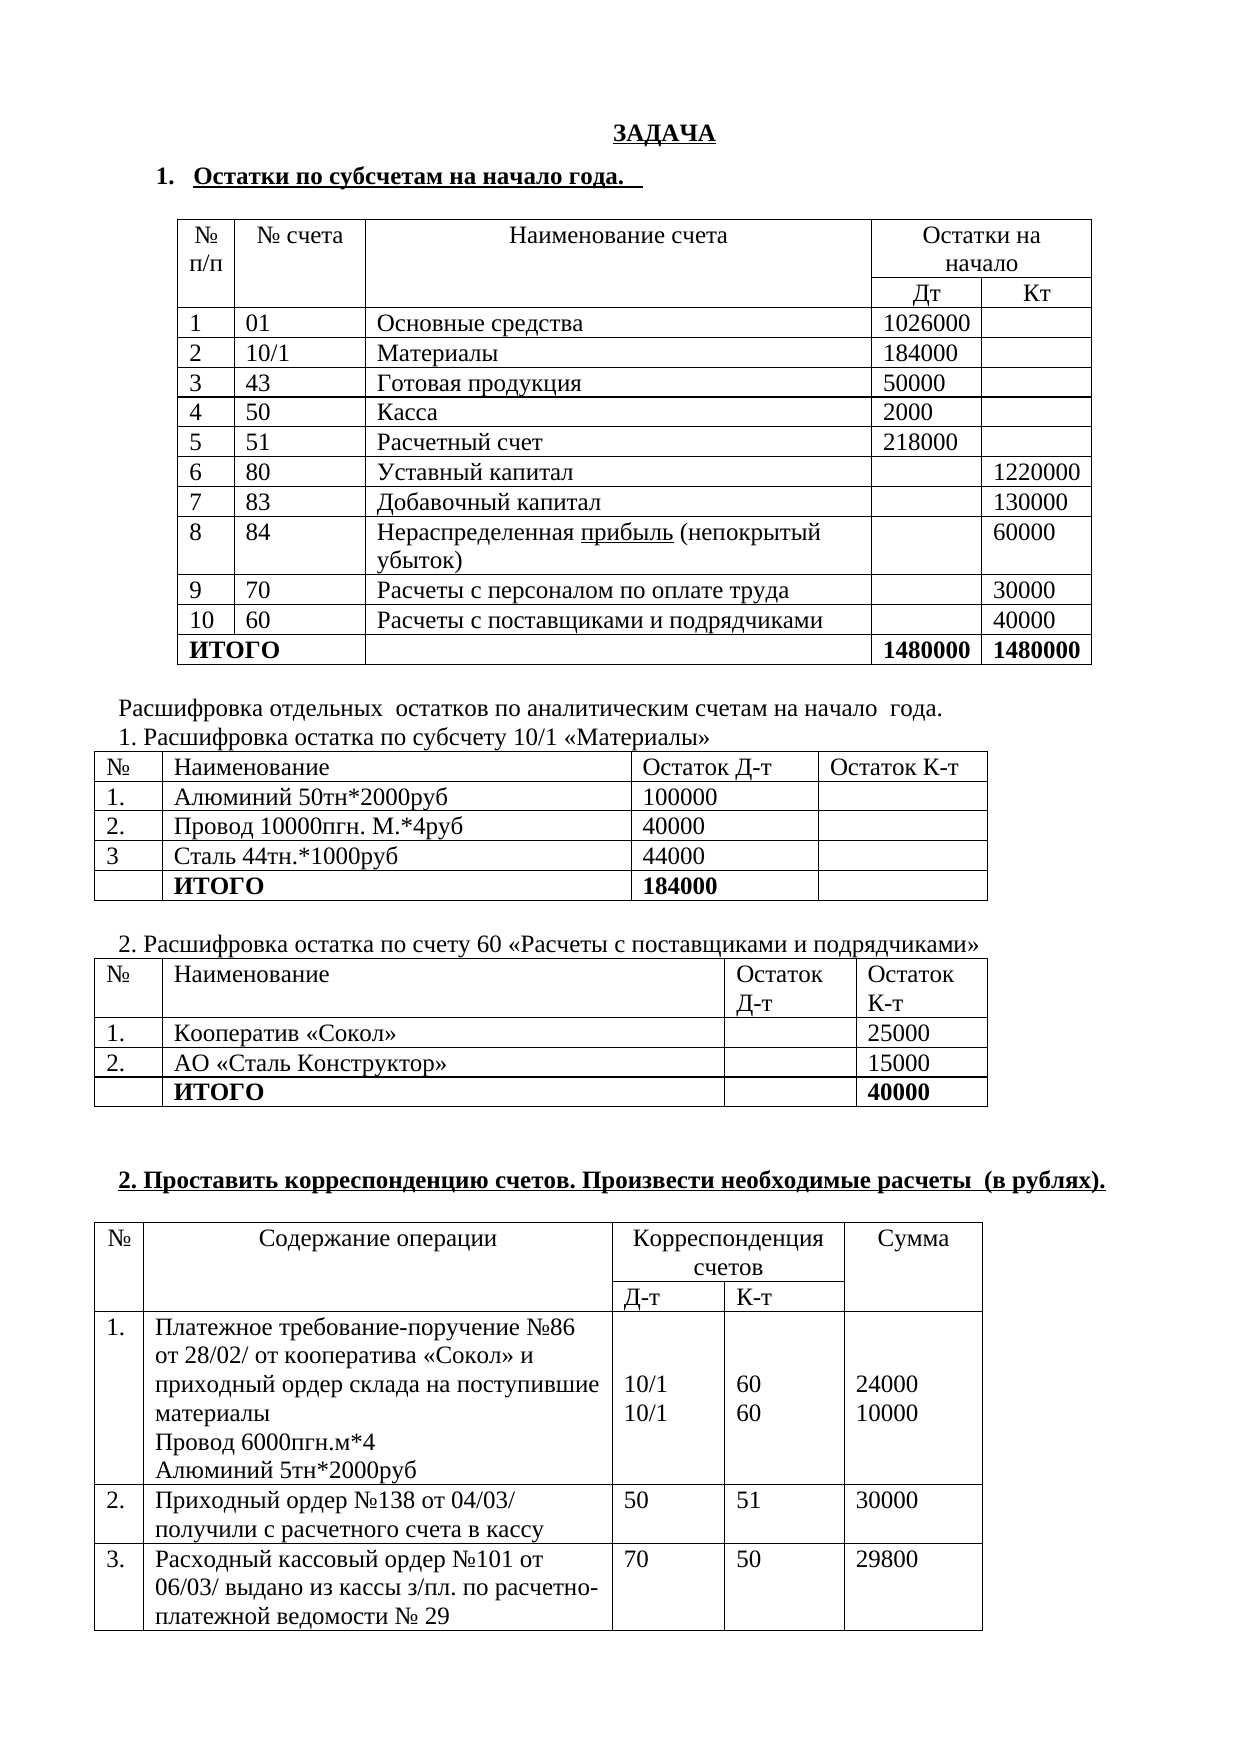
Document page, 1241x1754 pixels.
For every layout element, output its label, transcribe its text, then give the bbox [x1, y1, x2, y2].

table_cell 1. [95, 782, 162, 810]
table_header Остатки на начало [872, 220, 1091, 277]
table_cell Основные средства [366, 308, 871, 337]
table_header № [95, 1223, 143, 1311]
text 2. Проставить корреспонденцию счетов. Произвести необходимые расчеты (в рублях). [118, 1165, 1152, 1193]
table_header Содержание операции [144, 1223, 612, 1311]
table_cell 40000 [982, 605, 1091, 634]
text 1. Расшифровка остатка по субсчету 10/1 «Материалы» [118, 722, 1152, 751]
table_cell 4 [178, 398, 234, 426]
table_cell Дт [872, 278, 981, 307]
table_cell 1480000 [982, 635, 1091, 663]
table_header Наименование счета [366, 220, 871, 307]
table_cell ИТОГО [178, 635, 365, 663]
table_header Остаток Д-т [632, 752, 818, 781]
table_cell 60 60 [725, 1312, 844, 1484]
table_cell [982, 427, 1091, 456]
table_cell 50 [725, 1544, 844, 1630]
table_cell 184000 [632, 871, 818, 900]
table_cell 83 [235, 487, 365, 516]
table_cell [872, 457, 981, 486]
table_cell 2. [95, 1048, 162, 1076]
table_cell 184000 [872, 338, 981, 367]
table_cell 3 [178, 368, 234, 396]
table_cell [819, 841, 987, 870]
table_cell Материалы [366, 338, 871, 367]
table_cell Кт [982, 278, 1091, 307]
table_cell Расчетный счет [366, 427, 871, 456]
table_cell 1. [95, 1018, 162, 1047]
table_cell 2. [95, 811, 162, 840]
table_cell [725, 1048, 856, 1076]
table_header Наименование [163, 959, 724, 1017]
table_header № счета [235, 220, 365, 307]
table_cell [819, 871, 987, 900]
table_cell [982, 338, 1091, 367]
table_cell 24000 10000 [845, 1312, 982, 1484]
table_cell 51 [725, 1485, 844, 1543]
table_cell [872, 487, 981, 516]
table_header Корреспонденция счетов [613, 1223, 844, 1281]
table_cell [95, 1078, 162, 1106]
table_cell [872, 605, 981, 634]
table_cell [819, 782, 987, 810]
table_cell Уставный капитал [366, 457, 871, 486]
table_cell 60000 [982, 517, 1091, 574]
table_cell [982, 398, 1091, 426]
table_cell 30000 [982, 575, 1091, 604]
list ЗАДАЧА [118, 118, 1152, 147]
table_cell 130000 [982, 487, 1091, 516]
table_cell 218000 [872, 427, 981, 456]
table_cell Готовая продукция [366, 368, 871, 396]
table_cell Д-т [613, 1282, 724, 1311]
table_cell [95, 871, 162, 900]
table_cell 8 [178, 517, 234, 574]
table_header № [95, 752, 162, 781]
table_cell [982, 308, 1091, 337]
table_cell 10 [178, 605, 234, 634]
table_cell 6 [178, 457, 234, 486]
table_cell Расчеты с поставщиками и подрядчиками [366, 605, 871, 634]
table_cell 40000 [857, 1078, 987, 1106]
table_cell 3 [95, 841, 162, 870]
table_header № [95, 959, 162, 1017]
table_cell 40000 [632, 811, 818, 840]
table_cell [872, 517, 981, 574]
table_cell Алюминий 50тн*2000руб [163, 782, 631, 810]
table_cell 50 [613, 1485, 724, 1543]
table_header Остаток К-т [819, 752, 987, 781]
table_cell Расчеты с персоналом по оплате труда [366, 575, 871, 604]
table_cell 25000 [857, 1018, 987, 1047]
table_cell 70 [613, 1544, 724, 1630]
table_header Сумма [845, 1223, 982, 1311]
table_cell 5 [178, 427, 234, 456]
table_cell 1. [95, 1312, 143, 1484]
table_cell 2000 [872, 398, 981, 426]
table_cell Платежное требование-поручение №86 от 28/02/ от кооператива «Сокол» и приходный ордер склада на поступившие материалы Провод 6000пгн.м*4 Алюминий 5тн*2000руб [144, 1312, 612, 1484]
table_cell 2 [178, 338, 234, 367]
table_cell К-т [725, 1282, 844, 1311]
table_header № п/п [178, 220, 234, 307]
table_cell 84 [235, 517, 365, 574]
table_cell 2. [95, 1485, 143, 1543]
table_cell 15000 [857, 1048, 987, 1076]
table_cell ИТОГО [163, 1078, 724, 1106]
table_cell Касса [366, 398, 871, 426]
table_header Остаток Д-т [725, 959, 856, 1017]
table_cell 01 [235, 308, 365, 337]
table_cell 30000 [845, 1485, 982, 1543]
table_cell 50 [235, 398, 365, 426]
table_header Остаток К-т [857, 959, 987, 1017]
table_cell Провод 10000пгн. М.*4руб [163, 811, 631, 840]
table_cell 1026000 [872, 308, 981, 337]
table_cell 10/1 10/1 [613, 1312, 724, 1484]
table_cell Добавочный капитал [366, 487, 871, 516]
table_cell 51 [235, 427, 365, 456]
table_cell 1 [178, 308, 234, 337]
table_cell Приходный ордер №138 от 04/03/ получили с расчетного счета в кассу [144, 1485, 612, 1543]
table_cell 60 [235, 605, 365, 634]
table_header Наименование [163, 752, 631, 781]
table_cell 1220000 [982, 457, 1091, 486]
table_cell 70 [235, 575, 365, 604]
table_cell 50000 [872, 368, 981, 396]
list Остатки по субсчетам на начало года. [156, 161, 1152, 190]
table_cell 1480000 [872, 635, 981, 663]
table_cell ИТОГО [163, 871, 631, 900]
table_cell 10/1 [235, 338, 365, 367]
table_cell АО «Сталь Конструктор» [163, 1048, 724, 1076]
table_cell 7 [178, 487, 234, 516]
table_cell [725, 1078, 856, 1106]
table_cell 43 [235, 368, 365, 396]
table_cell 9 [178, 575, 234, 604]
table_cell 100000 [632, 782, 818, 810]
table_cell 80 [235, 457, 365, 486]
table_cell [366, 635, 871, 663]
table_cell 44000 [632, 841, 818, 870]
table_cell 29800 [845, 1544, 982, 1630]
text 2. Расшифровка остатка по счету 60 «Расчеты с поставщиками и подрядчиками» [118, 929, 1152, 958]
table_cell [819, 811, 987, 840]
table_cell [872, 575, 981, 604]
table_cell Расходный кассовый ордер №101 от 06/03/ выдано из кассы з/пл. по расчетно-платежной ведомости № 29 [144, 1544, 612, 1630]
table_cell Сталь 44тн.*1000руб [163, 841, 631, 870]
table_cell [982, 368, 1091, 396]
table_cell Нераспределенная прибыль (непокрытый убыток) [366, 517, 871, 574]
table_cell 3. [95, 1544, 143, 1630]
table_cell Кооператив «Сокол» [163, 1018, 724, 1047]
table_cell [725, 1018, 856, 1047]
text Расшифровка отдельных остатков по аналитическим счетам на начало года. [118, 693, 1152, 722]
